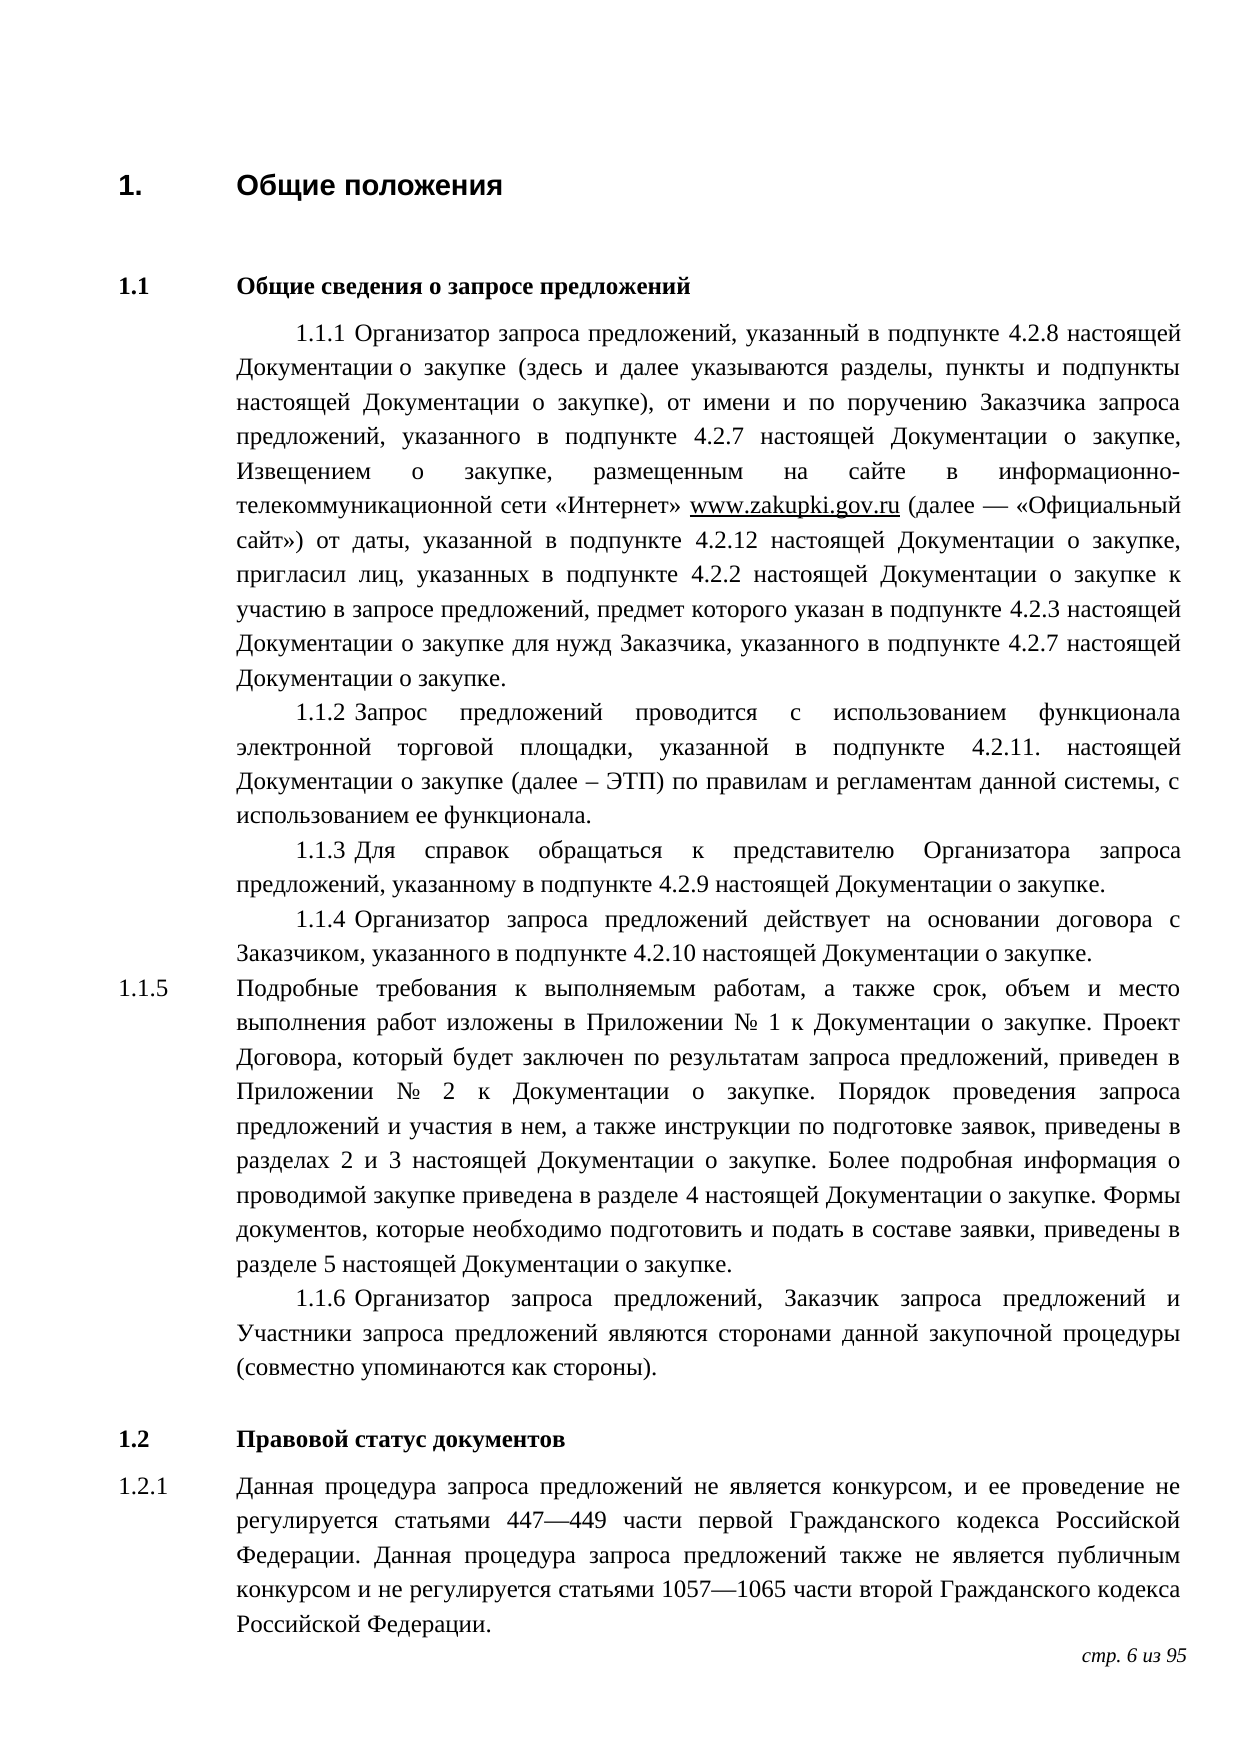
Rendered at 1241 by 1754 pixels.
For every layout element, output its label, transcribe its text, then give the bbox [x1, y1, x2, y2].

subtitle Правовой статус документов [118, 1424, 1181, 1453]
subtitle Общие сведения о запросе предложений [118, 271, 1181, 299]
subtitle Общие положения [118, 168, 1181, 202]
text Организатор запроса предложений, указанный в подпункте 4.2.8 настоящей Документации о закупке (здесь и далее указываются разделы, пункты и подпункты настоящей Документации о закупке), от имени и по поручению Заказчика запроса предложений, указанного в подпункте 4.2.7 настоящей Документации о закупке, Извещением о закупке, размещенным на сайте в информационно-телекоммуникационной сети «Интернет» www.zakupki.gov.ru (далее — «Официальный сайт») от даты, указанной в подпункте 4.2.12 настоящей Документации о закупке, пригласил лиц, указанных в подпункте 4.2.2 настоящей Документации о закупке к участию в запросе предложений, предмет которого указан в подпункте 4.2.3 настоящей Документации о закупке для нужд Заказчика, указанного в подпункте 4.2.7 настоящей Документации о закупке. [236, 318, 1181, 691]
text Запрос предложений проводится с использованием функционала электронной торговой площадки, указанной в подпункте 4.2.11. настоящей Документации о закупке (далее – ЭТП) по правилам и регламентам данной системы, с использованием ее функционала. [236, 697, 1181, 829]
text Организатор запроса предложений действует на основании договора с Заказчиком, указанного в подпункте 4.2.10 настоящей Документации о закупке. [236, 904, 1181, 967]
list Данная процедура запроса предложений не является конкурсом, и ее проведение не регулируется статьями 447—449 части первой Гражданского кодекса Российской Федерации. Данная процедура запроса предложений также не является публичным конкурсом и не регулируется статьями 1057—1065 части второй Гражданского кодекса Российской Федерации. [118, 1471, 1181, 1638]
text Для справок обращаться к представителю Организатора запроса предложений, указанному в подпункте 4.2.9 настоящей Документации о закупке. [236, 835, 1181, 898]
list Подробные требования к выполняемым работам, а также срок, объем и место выполнения работ изложены в Приложении № 1 к Документации о закупке. Проект Договора, который будет заключен по результатам запроса предложений, приведен в Приложении № 2 к Документации о закупке. Порядок проведения запроса предложений и участия в нем, а также инструкции по подготовке заявок, приведены в разделах 2 и 3 настоящей Документации о закупке. Более подробная информация о проводимой закупке приведена в разделе 4 настоящей Документации о закупке. Формы документов, которые необходимо подготовить и подать в составе заявки, приведены в разделе 5 настоящей Документации о закупке. [118, 973, 1181, 1277]
text Организатор запроса предложений, Заказчик запроса предложений и Участники запроса предложений являются сторонами данной закупочной процедуры (совместно упоминаются как стороны). [236, 1283, 1181, 1381]
